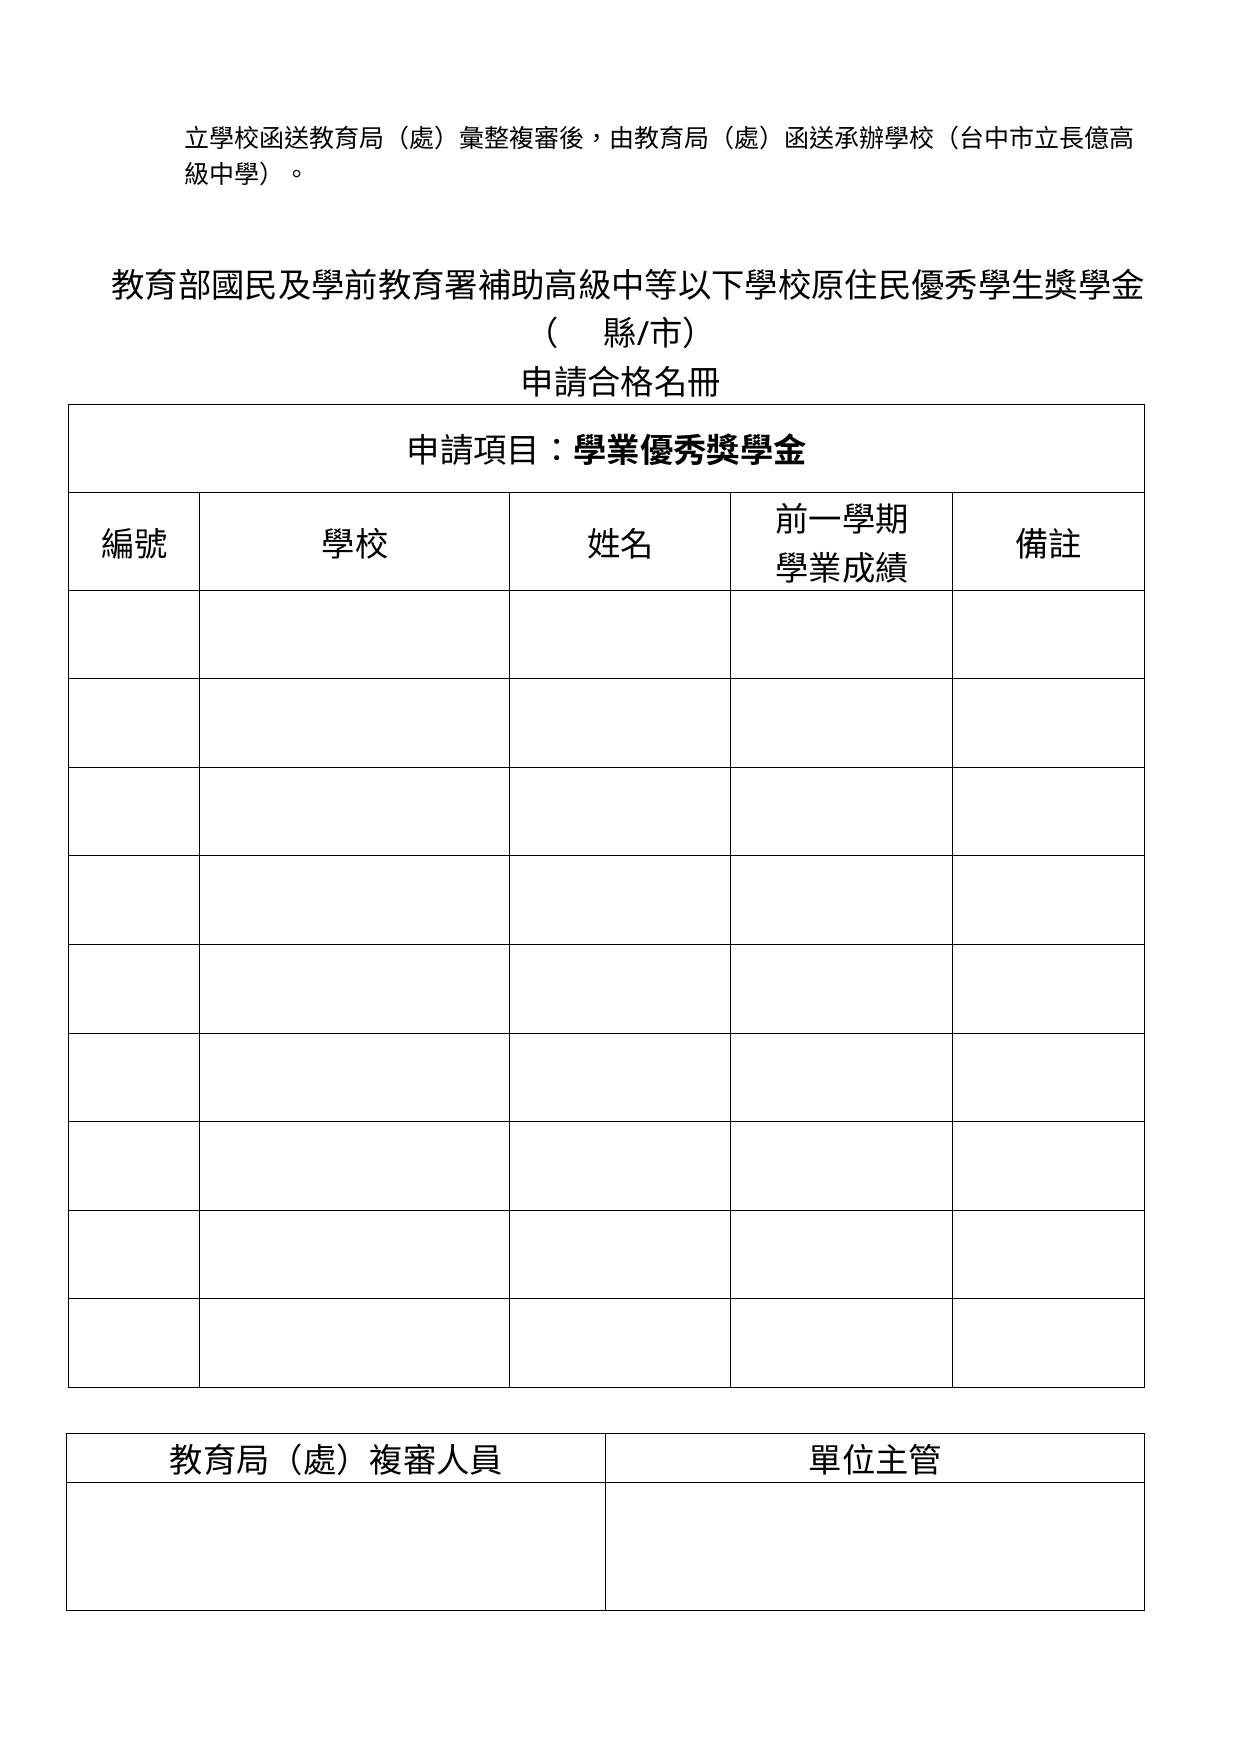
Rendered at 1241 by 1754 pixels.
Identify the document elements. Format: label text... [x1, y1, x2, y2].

table_cell [510, 1299, 730, 1387]
table_cell [69, 591, 199, 678]
table_cell 前一學期 學業成績 [731, 493, 952, 590]
table_cell [67, 1483, 605, 1610]
text 教育部國民及學前教育署補助高級中等以下學校原住民優秀學生獎學金 [109, 259, 1146, 307]
table_cell [953, 1122, 1144, 1209]
table_cell [731, 1034, 952, 1121]
table_cell [953, 768, 1144, 855]
table_cell [200, 591, 509, 678]
table_cell [510, 1211, 730, 1298]
table_cell [510, 679, 730, 767]
table_cell [953, 945, 1144, 1032]
table_cell [606, 1483, 1144, 1610]
table_cell [200, 679, 509, 767]
table_cell 姓名 [510, 493, 730, 590]
table_cell [953, 591, 1144, 678]
table_cell [69, 856, 199, 944]
table_cell [69, 1211, 199, 1298]
table_cell [953, 1211, 1144, 1298]
list （ 縣/市） [95, 307, 1146, 355]
table_cell 備註 [953, 493, 1144, 590]
list 申請合格名冊 [95, 355, 1146, 404]
table_cell [731, 768, 952, 855]
table_header 單位主管 [606, 1434, 1144, 1482]
table_cell [510, 945, 730, 1032]
table_cell [69, 1299, 199, 1387]
table_cell [953, 679, 1144, 767]
table_cell [510, 1122, 730, 1209]
table_cell [200, 768, 509, 855]
table_cell [731, 1211, 952, 1298]
table_cell [69, 768, 199, 855]
table_cell [510, 768, 730, 855]
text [109, 118, 1146, 191]
table_cell [953, 856, 1144, 944]
table_cell [200, 1211, 509, 1298]
table_cell [731, 856, 952, 944]
table_cell [731, 945, 952, 1032]
table_cell [69, 945, 199, 1032]
table_cell [510, 856, 730, 944]
table_cell [200, 856, 509, 944]
table_cell [69, 1034, 199, 1121]
table_cell [510, 1034, 730, 1121]
table_cell [510, 591, 730, 678]
table_cell [69, 1122, 199, 1209]
table_cell [200, 1034, 509, 1121]
table_header 申請項目：學業優秀獎學金 [69, 405, 1144, 492]
table_cell [200, 945, 509, 1032]
table_cell 學校 [200, 493, 509, 590]
table_cell [731, 1299, 952, 1387]
table_cell [731, 591, 952, 678]
table_cell [69, 679, 199, 767]
table_cell 編號 [69, 493, 199, 590]
table_cell [731, 1122, 952, 1209]
table_cell [200, 1122, 509, 1209]
table_cell [200, 1299, 509, 1387]
table_header 教育局（處）複審人員 [67, 1434, 605, 1482]
table_cell [953, 1299, 1144, 1387]
table_cell [731, 679, 952, 767]
table_cell [953, 1034, 1144, 1121]
